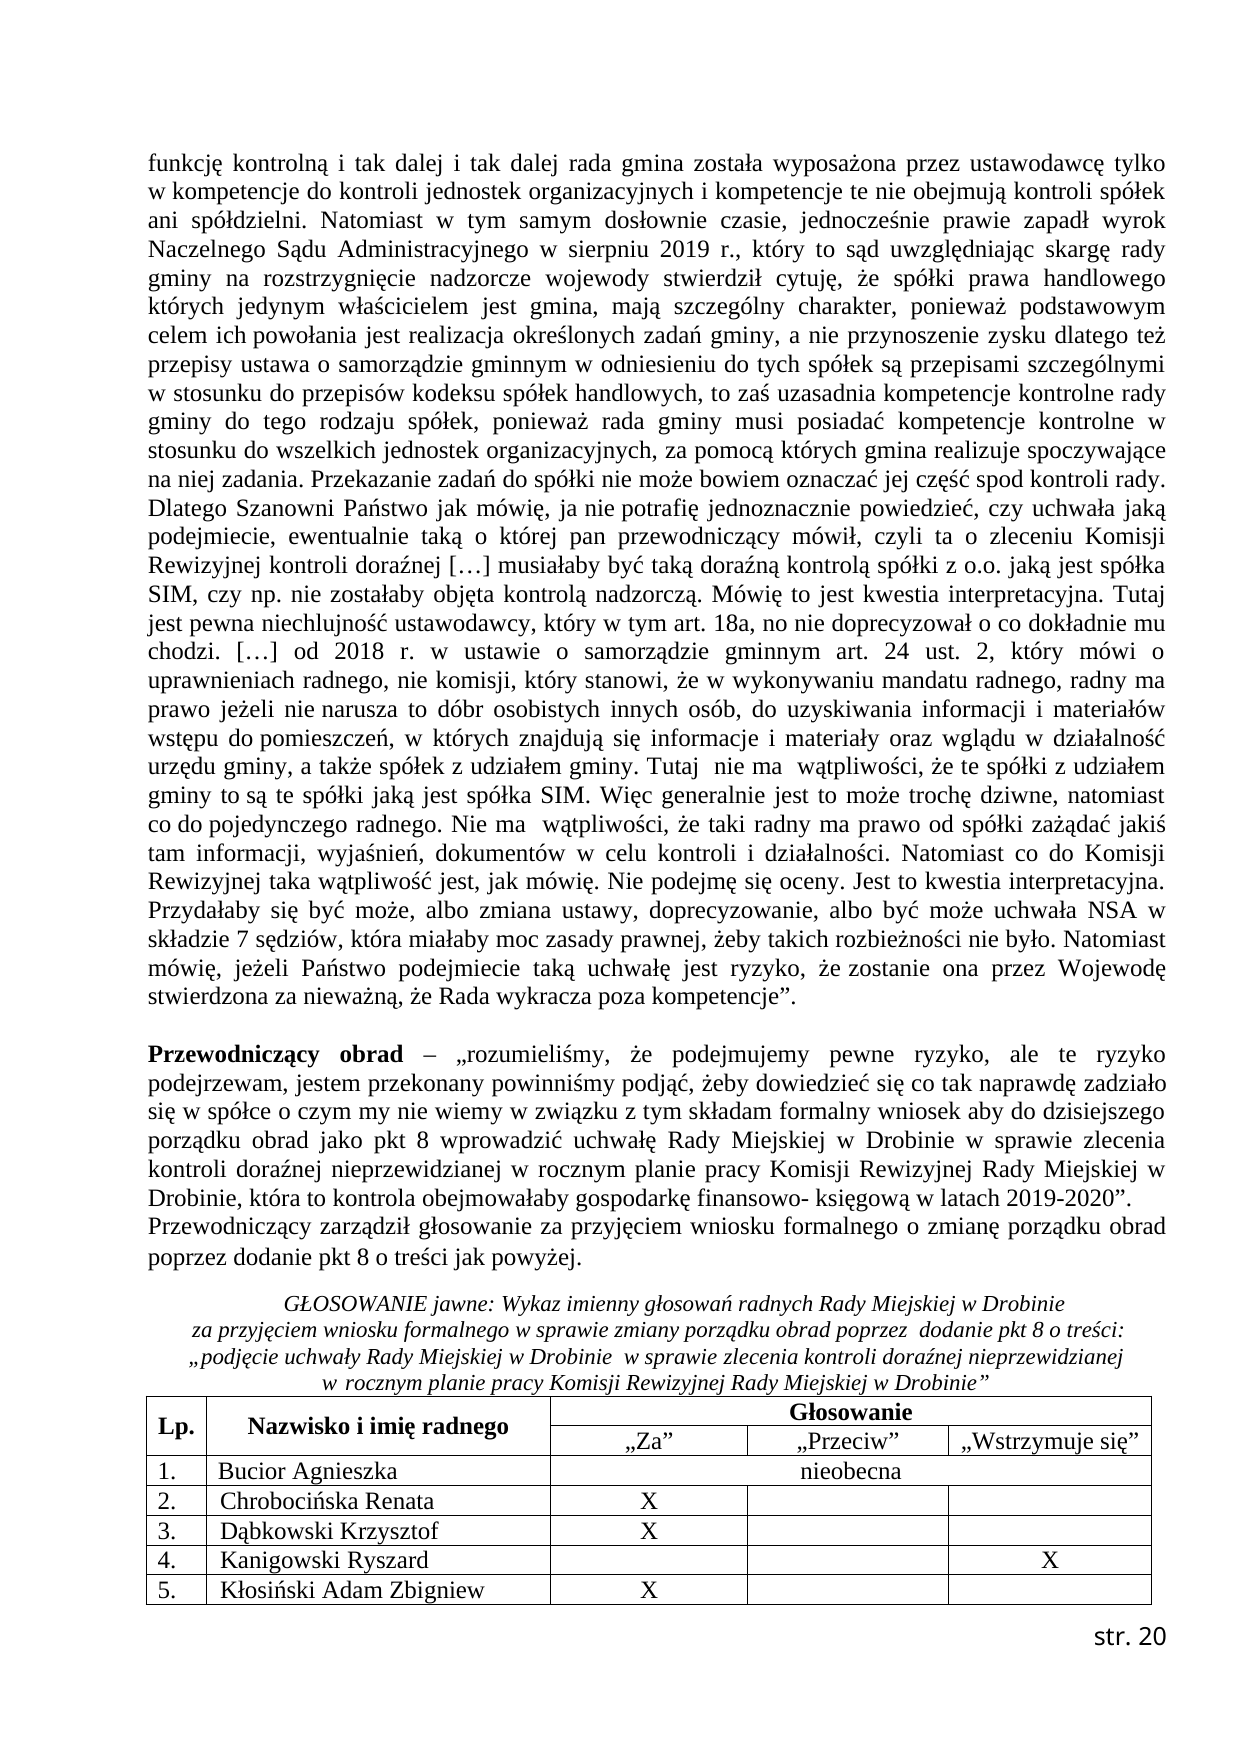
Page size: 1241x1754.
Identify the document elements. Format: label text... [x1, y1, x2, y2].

table_cell X [551, 1486, 747, 1515]
text Przewodniczący zarządził głosowanie za przyjęciem wniosku formalnego o zmianę porządku obrad poprzez dodanie pkt 8 o treści jak powyżej. [148, 1211, 1167, 1271]
table_cell „Za” [551, 1426, 747, 1455]
text „podjęcie uchwały Rady Miejskiej w Drobinie w sprawie zlecenia kontroli doraźnej nieprzewidzianej w rocznym planie pracy Komisji Rewizyjnej Rady Miejskiej w Drobinie” [148, 1343, 1167, 1396]
table_cell 2. [147, 1486, 206, 1515]
table_cell [949, 1575, 1151, 1604]
table_cell „Wstrzymuje się” [949, 1426, 1151, 1455]
table_cell [748, 1516, 948, 1544]
table_cell X [551, 1575, 747, 1604]
table_cell 5. [147, 1575, 206, 1604]
table_cell [748, 1546, 948, 1574]
table_cell nieobecna [551, 1456, 1151, 1485]
table_cell [949, 1486, 1151, 1515]
table_cell 4. [147, 1546, 206, 1574]
table_cell [748, 1486, 948, 1515]
text za przyjęciem wniosku formalnego w sprawie zmiany porządku obrad poprzez dodanie pkt 8 o treści: [148, 1316, 1167, 1343]
table_cell Kłosiński Adam Zbigniew [207, 1575, 550, 1604]
table_header Głosowanie [551, 1397, 1151, 1425]
table_cell [551, 1546, 747, 1574]
text GŁOSOWANIE jawne: Wykaz imienny głosowań radnych Rady Miejskiej w Drobinie [145, 1290, 1167, 1316]
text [148, 148, 1167, 1010]
table_cell X [949, 1546, 1151, 1574]
text Przewodniczący obrad – „rozumieliśmy, że podejmujemy pewne ryzyko, ale te ryzyko podejrzewam, jestem przekonany powinniśmy podjąć, żeby dowiedzieć się co tak naprawdę zadziało się w spółce o czym my nie wiemy w związku z tym składam formalny wniosek aby do dzisiejszego porządku obrad jako pkt 8 wprowadzić uchwałę Rady Miejskiej w Drobinie w sprawie zlecenia kontroli doraźnej nieprzewidzianej w rocznym planie pracy Komisji Rewizyjnej Rady Miejskiej w Drobinie, która to kontrola obejmowałaby gospodarkę finansowo- księgową w latach 2019-2020”. [148, 1039, 1167, 1211]
table_header Lp. [147, 1397, 206, 1455]
table_cell „Przeciw” [748, 1426, 948, 1455]
table_cell X [551, 1516, 747, 1544]
table_cell Chrobocińska Renata [207, 1486, 550, 1515]
table_cell [949, 1516, 1151, 1544]
table_cell Dąbkowski Krzysztof [207, 1516, 550, 1544]
table_cell 1. [147, 1456, 206, 1485]
table_cell Bucior Agnieszka [207, 1456, 550, 1485]
table_cell Kanigowski Ryszard [207, 1546, 550, 1574]
table_cell 3. [147, 1516, 206, 1544]
table_cell [748, 1575, 948, 1604]
table_header Nazwisko i imię radnego [207, 1397, 550, 1455]
